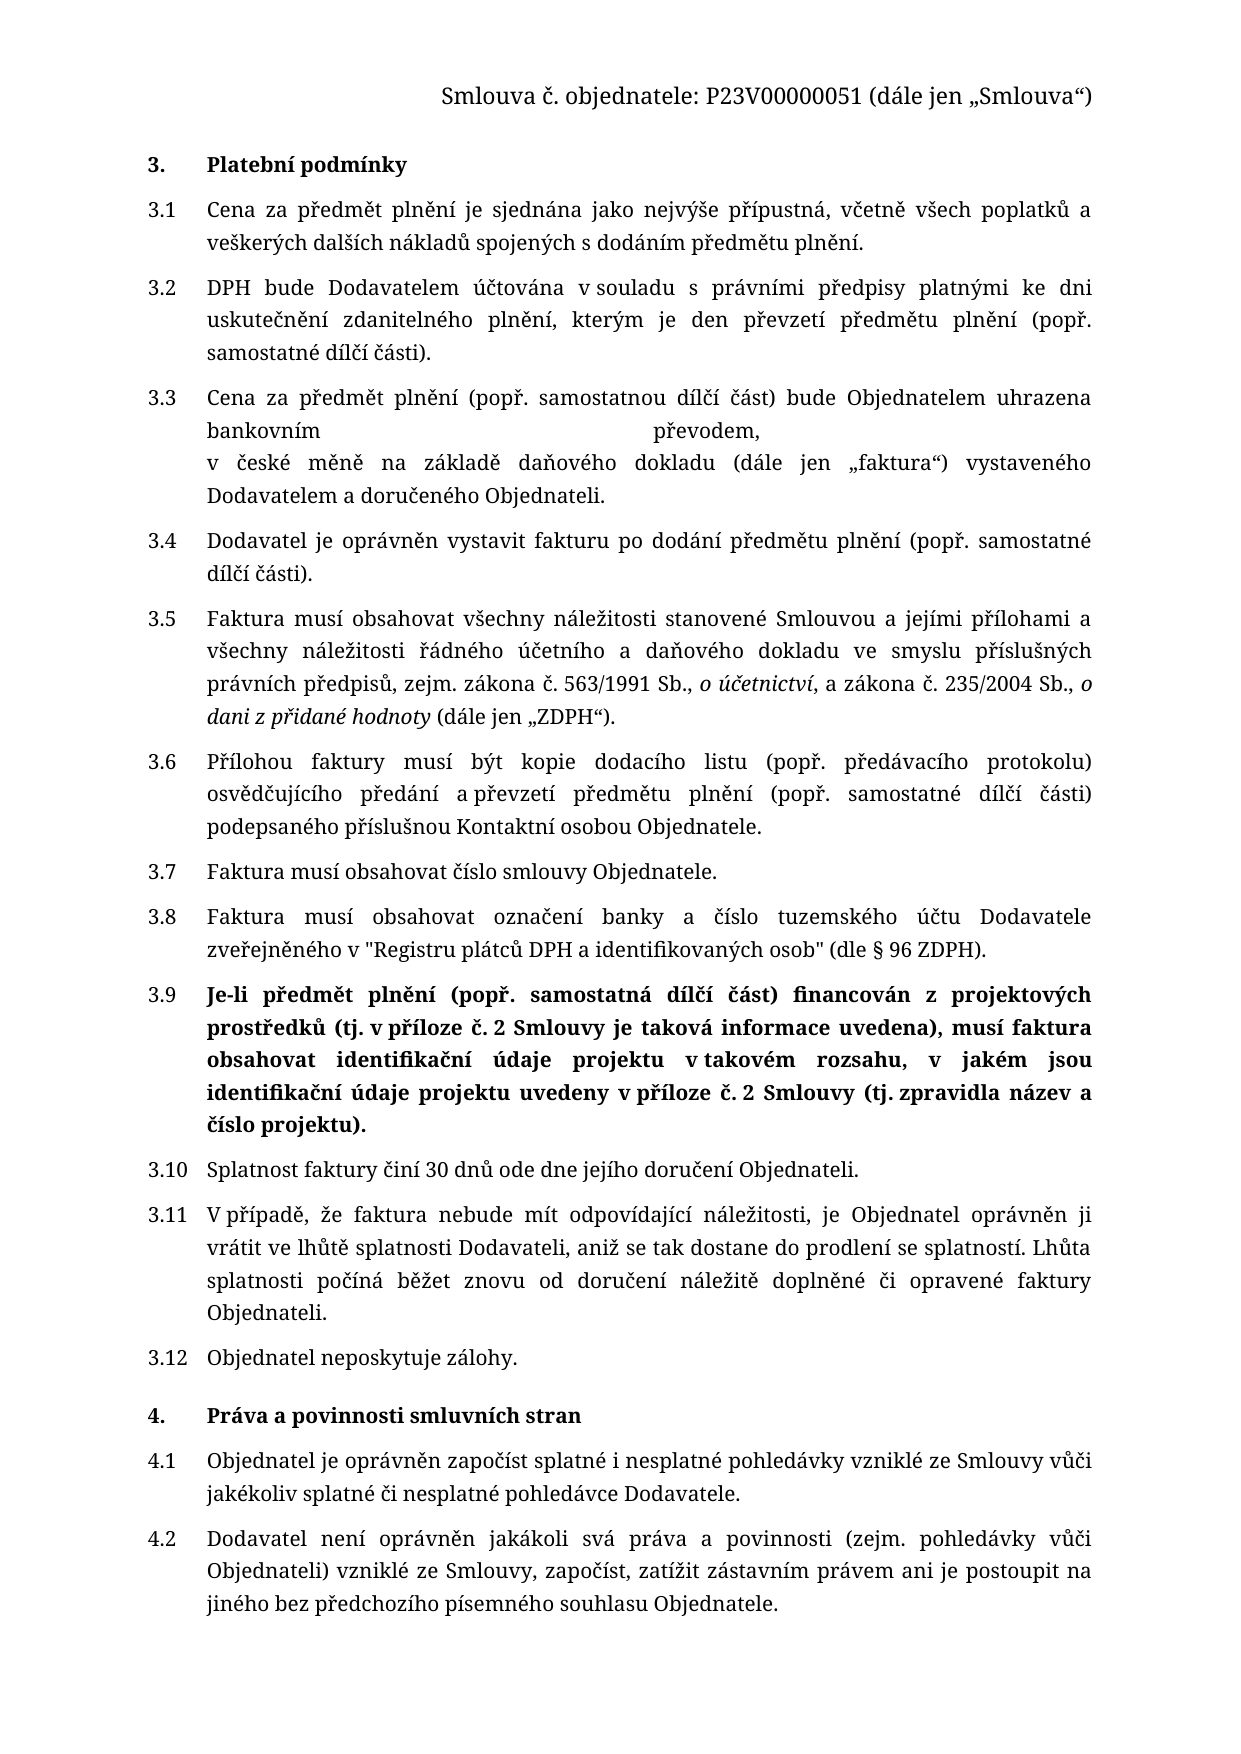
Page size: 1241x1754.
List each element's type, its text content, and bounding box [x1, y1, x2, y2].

list Objednatel neposkytuje zálohy. [148, 1343, 1093, 1372]
list Přílohou faktury musí být kopie dodacího listu (popř. předávacího protokolu) osvědčujícího předání a převzetí předmětu plnění (popř. samostatné dílčí části) podepsaného příslušnou Kontaktní osobou Objednatele. [148, 747, 1093, 841]
list Cena za předmět plnění je sjednána jako nejvýše přípustná, včetně všech poplatků a veškerých dalších nákladů spojených s dodáním předmětu plnění. [148, 195, 1093, 256]
list Je-li předmět plnění (popř. samostatná dílčí část) financován z projektových prostředků (tj. v příloze č. 2 Smlouvy je taková informace uvedena), musí faktura obsahovat identifikační údaje projektu v takovém rozsahu, v jakém jsou identifikační údaje projektu uvedeny v příloze č. 2 Smlouvy (tj. zpravidla název a číslo projektu). [148, 980, 1093, 1139]
list V případě, že faktura nebude mít odpovídající náležitosti, je Objednatel oprávněn ji vrátit ve lhůtě splatnosti Dodavateli, aniž se tak dostane do prodlení se splatností. Lhůta splatnosti počíná běžet znovu od doručení náležitě doplněné či opravené faktury Objednateli. [148, 1201, 1093, 1327]
list Cena za předmět plnění (popř. samostatnou dílčí část) bude Objednatelem uhrazena bankovním převodem, v české měně na základě daňového dokladu (dále jen „faktura“) vystaveného Dodavatelem a doručeného Objednateli. [148, 383, 1093, 509]
list Faktura musí obsahovat všechny náležitosti stanovené Smlouvou a jejími přílohami a všechny náležitosti řádného účetního a daňového dokladu ve smyslu příslušných právních předpisů, zejm. zákona č. 563/1991 Sb., o účetnictví, a zákona č. 235/2004 Sb., o dani z přidané hodnoty (dále jen „ZDPH“). [148, 604, 1093, 730]
list Platební podmínky [148, 150, 1093, 179]
list Faktura musí obsahovat označení banky a číslo tuzemského účtu Dodavatele zveřejněného v "Registru plátců DPH a identifikovaných osob" (dle § 96 ZDPH). [148, 902, 1093, 963]
list DPH bude Dodavatelem účtována v souladu s právními předpisy platnými ke dni uskutečnění zdanitelného plnění, kterým je den převzetí předmětu plnění (popř. samostatné dílčí části). [148, 273, 1093, 367]
list Práva a povinnosti smluvních stran [148, 1401, 1093, 1429]
list Dodavatel není oprávněn jakákoli svá práva a povinnosti (zejm. pohledávky vůči Objednateli) vzniklé ze Smlouvy, započíst, zatížit zástavním právem ani je postoupit na jiného bez předchozího písemného souhlasu Objednatele. [148, 1524, 1093, 1618]
list Objednatel je oprávněn započíst splatné i nesplatné pohledávky vzniklé ze Smlouvy vůči jakékoliv splatné či nesplatné pohledávce Dodavatele. [148, 1446, 1093, 1507]
list Faktura musí obsahovat číslo smlouvy Objednatele. [148, 857, 1093, 886]
list Dodavatel je oprávněn vystavit fakturu po dodání předmětu plnění (popř. samostatné dílčí části). [148, 526, 1093, 587]
list Splatnost faktury činí 30 dnů ode dne jejího doručení Objednateli. [148, 1156, 1093, 1184]
